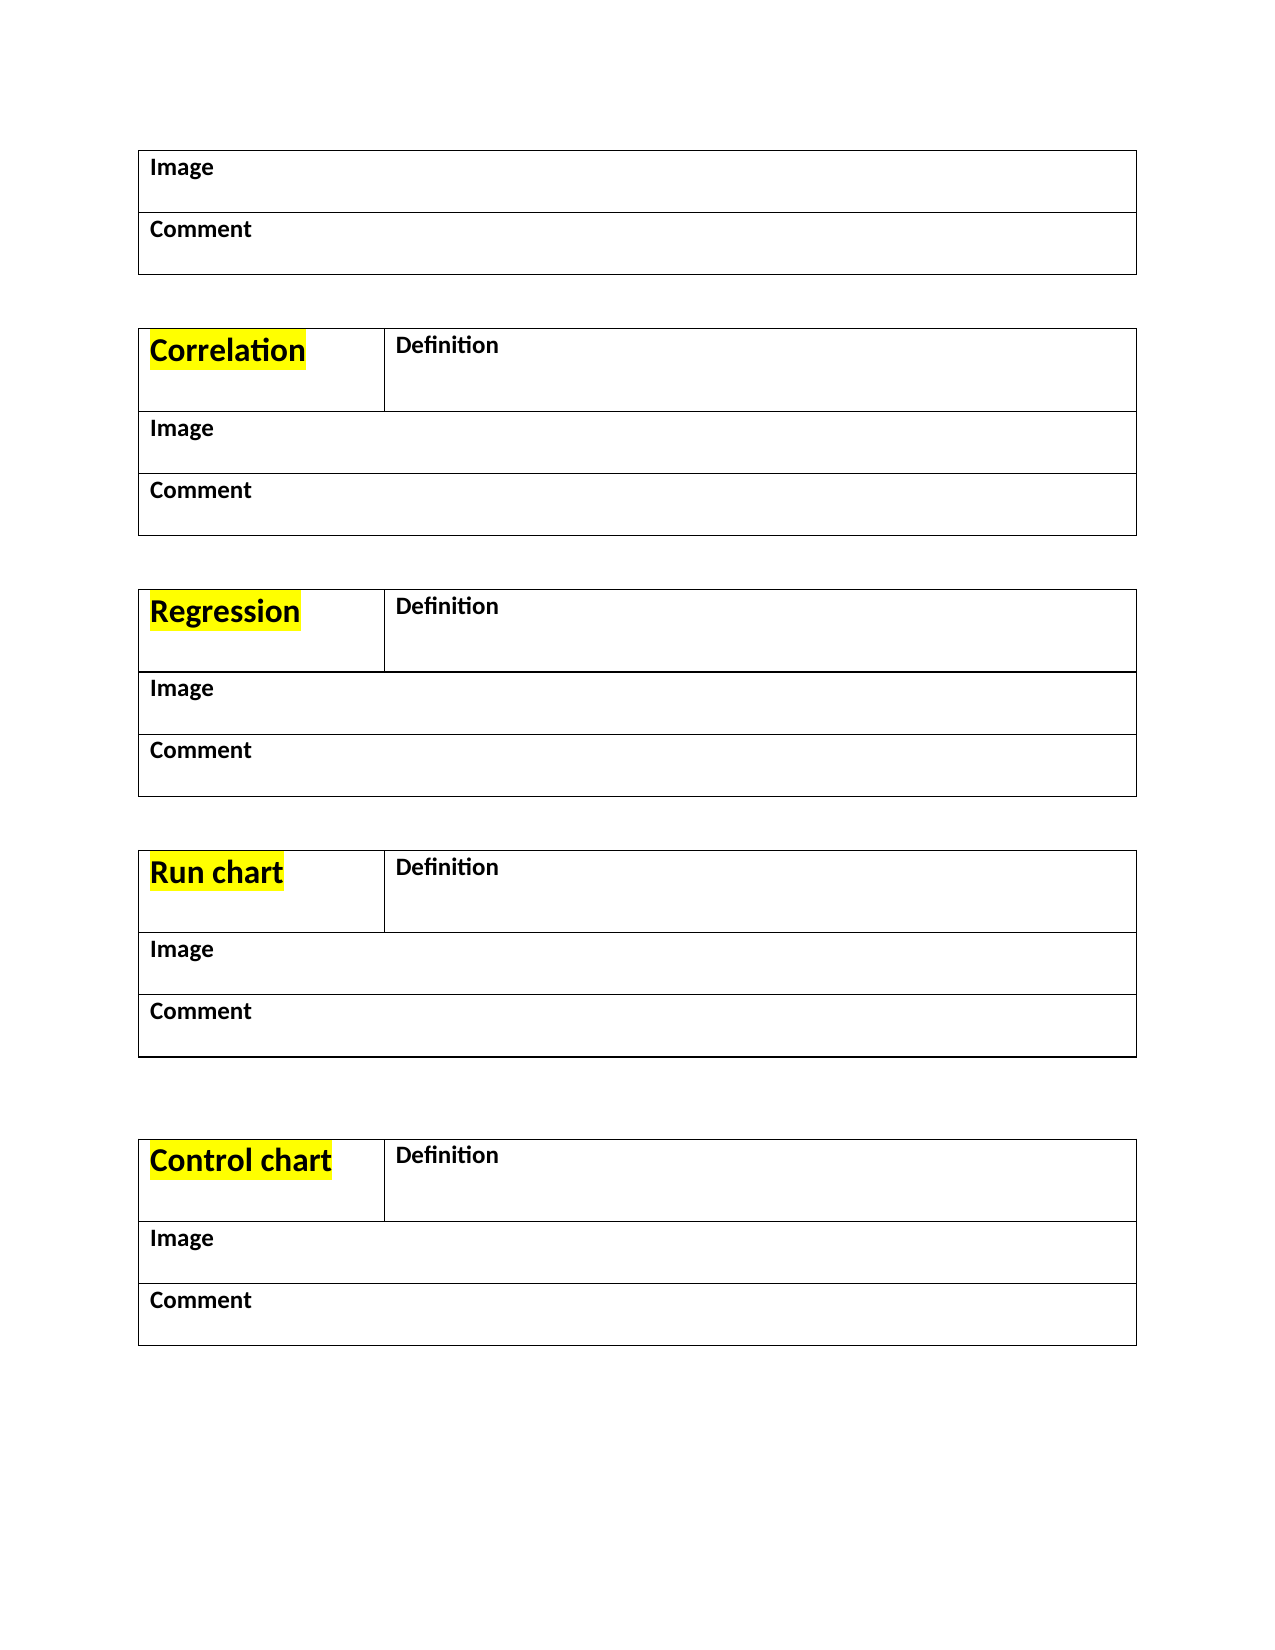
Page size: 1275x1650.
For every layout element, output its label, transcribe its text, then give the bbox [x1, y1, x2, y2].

table_header Definition [385, 329, 1136, 411]
table_cell Image [139, 1222, 1136, 1283]
table_cell Image [139, 933, 1136, 994]
table_header Regression [139, 590, 384, 671]
table_header Run chart [139, 851, 384, 932]
table_cell Comment [139, 213, 1136, 274]
table_cell Comment [139, 474, 1136, 535]
table_header Definition [385, 1140, 1136, 1221]
table_header Correlation [139, 329, 384, 411]
table_cell Image [139, 673, 1136, 733]
table_header Definition [385, 851, 1136, 932]
table_header Control chart [139, 1140, 384, 1221]
table_cell Comment [139, 1284, 1136, 1345]
table_cell Comment [139, 735, 1136, 796]
table_cell Image [139, 412, 1136, 473]
table_cell Comment [139, 995, 1136, 1056]
table_header Definition [385, 590, 1136, 671]
table_cell Image [139, 151, 1136, 212]
